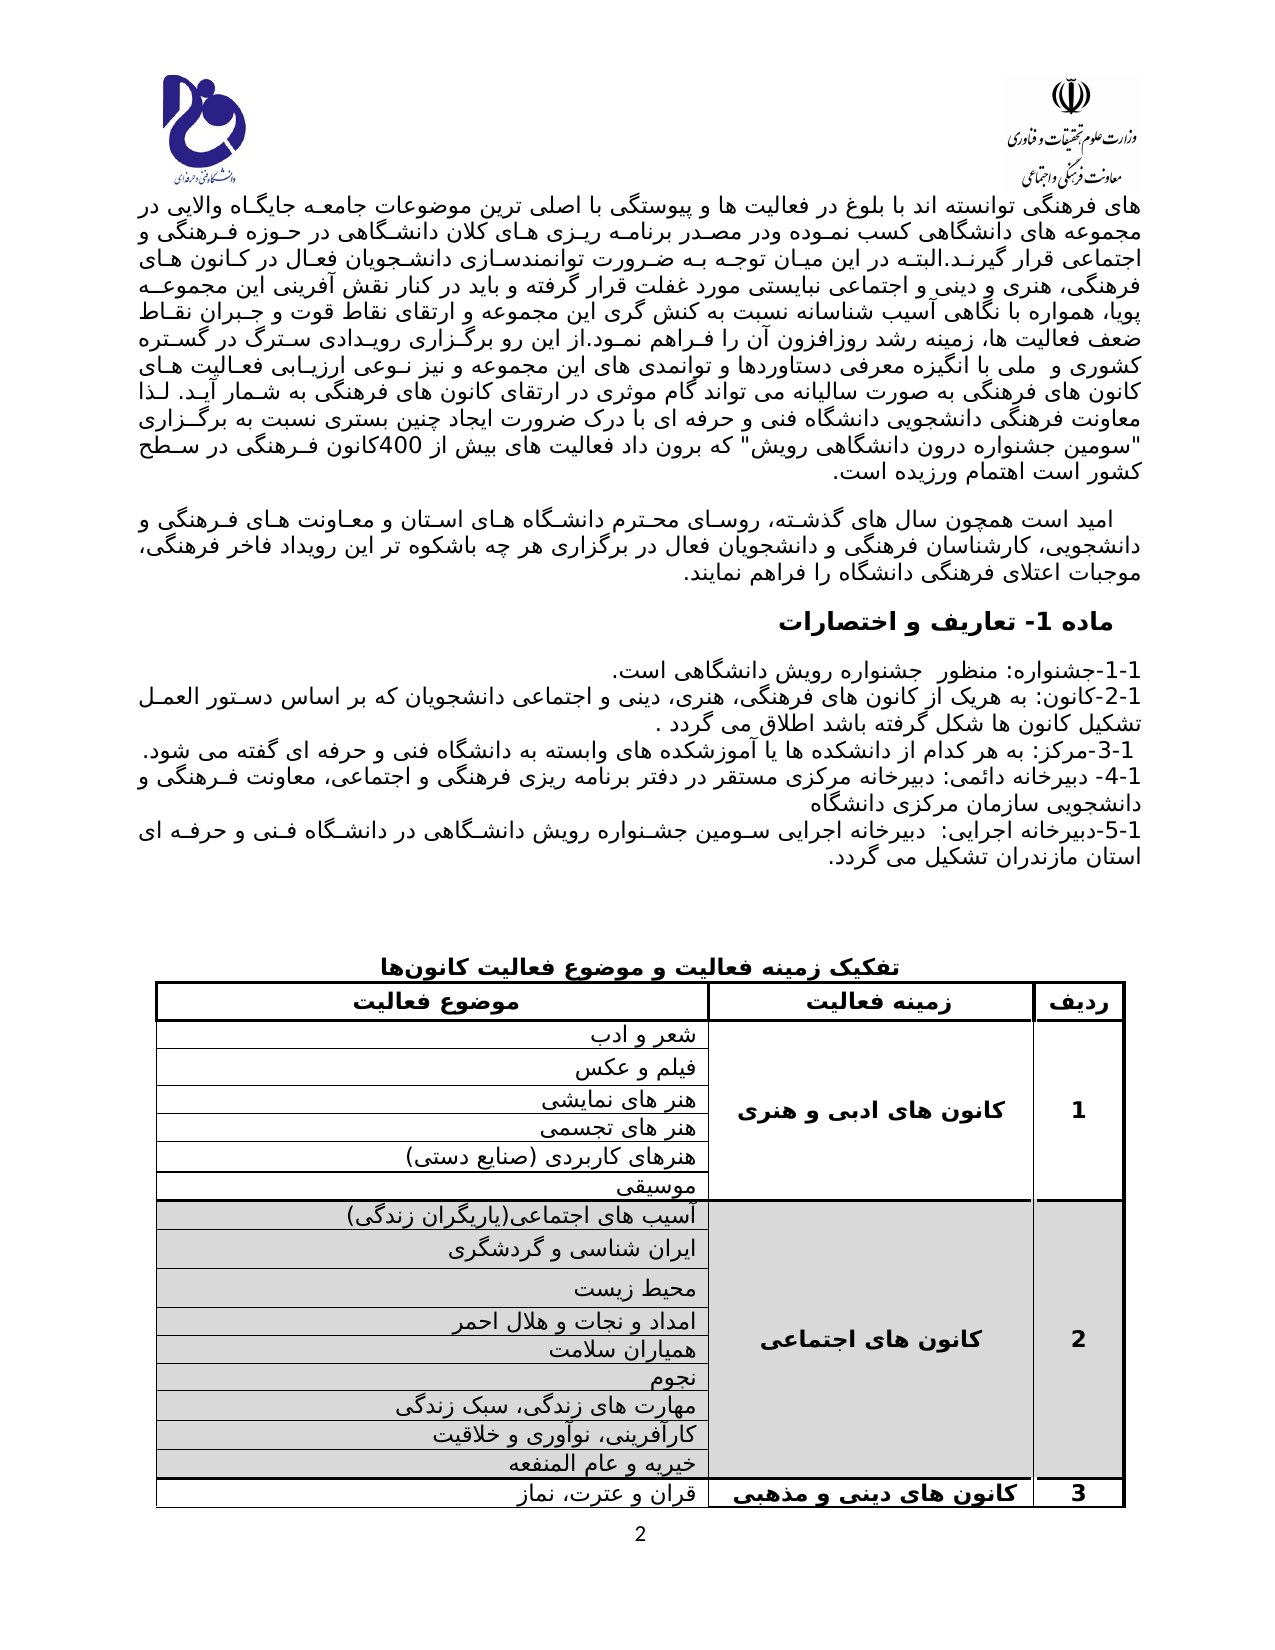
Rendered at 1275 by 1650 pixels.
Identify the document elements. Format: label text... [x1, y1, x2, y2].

picture [1001, 75, 1143, 192]
table_cell موسیقی [157, 1173, 708, 1199]
table_cell کانون های ادبی و هنری [709, 1019, 1033, 1199]
table_cell قران و عترت، نماز [157, 1480, 708, 1506]
table_cell همیاران سلامت [157, 1336, 708, 1363]
picture [163, 75, 248, 192]
table_cell امداد و نجات و هلال احمر [157, 1308, 708, 1335]
table_cell آسیب های اجتماعی(یاریگران زندگی) [157, 1202, 708, 1229]
text تفکیک زمینه فعالیت و موضوع فعالیت کانون‌ها [138, 954, 1142, 981]
table_cell هنر های تجسمی [157, 1114, 708, 1141]
table_cell 3 [1034, 1477, 1122, 1506]
table_cell فیلم و عکس [157, 1049, 708, 1085]
text 3-1-مرکز: به هر کدام از دانشکده ها یا آموزشکده های وابسته به دانشگاه فنی و حرفه ای گفته می شود. [138, 737, 1142, 763]
text 2-1-کانون: به هریک از کانون های فرهنگی، هنری، دینی و اجتماعی دانشجویان که بر اساس دستور العمل تشکیل کانون ها شکل گرفته باشد اطلاق می گردد . [138, 683, 1142, 737]
table_cell محیط زیست [157, 1269, 708, 1307]
table_cell ایران شناسی و گردشگری [157, 1230, 708, 1268]
table_cell شعر و ادب [157, 1022, 708, 1048]
table_header ردیف [1036, 984, 1122, 1018]
text امید است همچون سال های گذشته، روسای محترم دانشگاه های استان و معاونت های فرهنگی و دانشجویی، کارشناسان فرهنگی و دانشجویان فعال در برگزاری هر چه باشکوه تر این رویداد فاخر فرهنگی، موجبات اعتلای فرهنگی دانشگاه را فراهم نمایند. [138, 506, 1142, 586]
table_cell هنرهای کاربردی (صنایع دستی) [157, 1142, 708, 1171]
table_header موضوع فعالیت [158, 984, 707, 1018]
table_cell نجوم [157, 1364, 708, 1390]
table_cell کانون های دینی و مذهبی [709, 1477, 1033, 1506]
text ماده 1- تعاریف و اختصارات [138, 607, 1142, 636]
text 5-1-دبيرخانه اجرایی: دبیرخانه اجرایی سومین جشنواره رویش دانشگاهی در دانشگاه فنی و حرفه ای استان مازندران تشکیل می گردد. [138, 817, 1142, 870]
table_cell مهارت های زندگی، سبک زندگی [157, 1391, 708, 1420]
table_header زمینه فعالیت [710, 984, 1032, 1018]
table_cell 1 [1034, 1020, 1122, 1199]
table_cell هنر های نمایشی [157, 1086, 708, 1113]
table_cell کارآفرینی، نوآوری و خلاقیت [157, 1421, 708, 1449]
table_cell 2 [1034, 1199, 1122, 1477]
table_cell خیریه و عام المنفعه [157, 1450, 708, 1477]
text 4-1- دبیرخانه دائمی: دبیرخانه مرکزی مستقر در دفتر برنامه ریزی فرهنگی و اجتماعی، معاونت فرهنگی و دانشجویی سازمان مرکزی دانشگاه [138, 763, 1142, 817]
table_cell کانون های اجتماعی [709, 1199, 1033, 1477]
text 1-1-جشنواره: منظور جشنواره رویش دانشگاهی است. [138, 657, 1142, 683]
